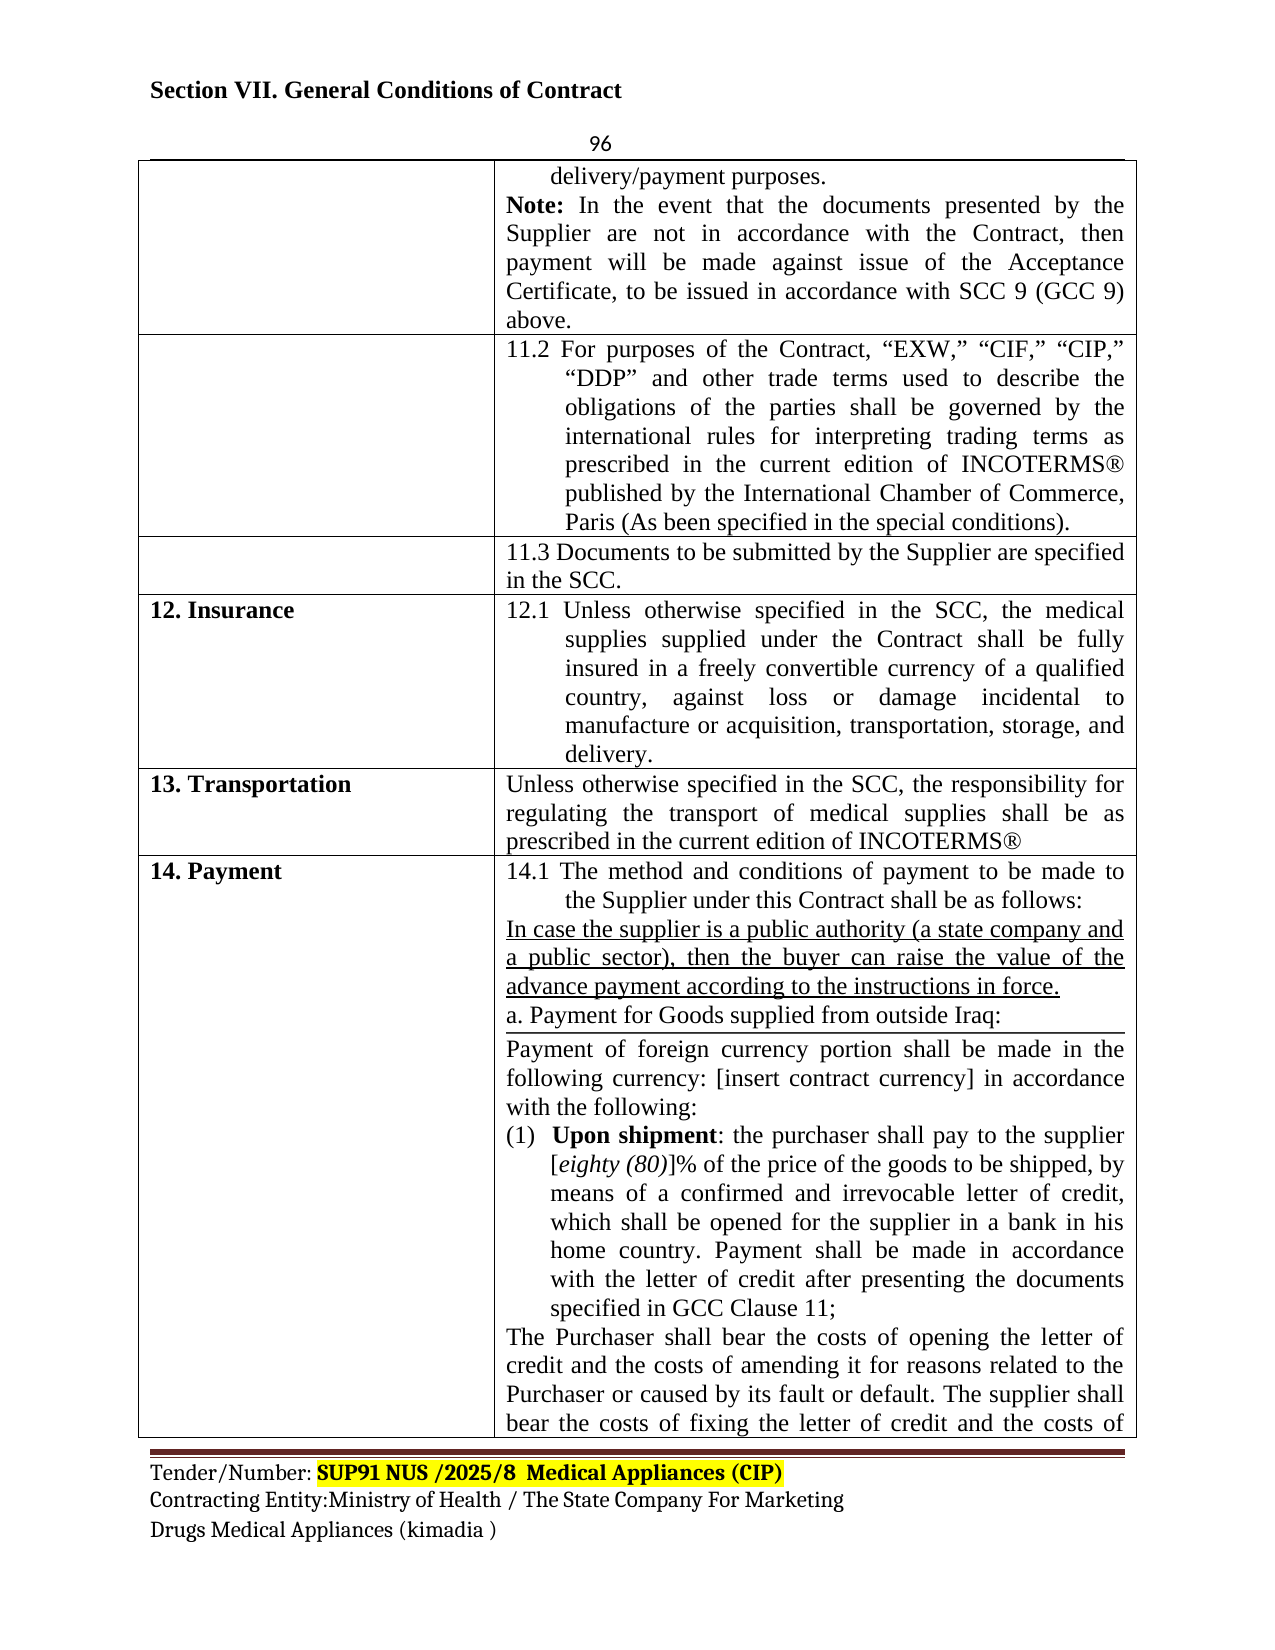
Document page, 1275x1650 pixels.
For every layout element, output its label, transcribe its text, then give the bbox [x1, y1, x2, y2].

table_cell 13. Transportation [139, 769, 494, 855]
table_cell 11.3 Documents to be submitted by the Supplier are specified in the SCC. [495, 537, 1136, 594]
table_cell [495, 856, 1136, 1437]
table_cell [139, 537, 494, 594]
table_cell 12. Insurance [139, 595, 494, 768]
table_header [139, 161, 494, 333]
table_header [495, 161, 1136, 333]
table_cell 14. Payment [139, 856, 494, 1437]
table_cell 12.1 Unless otherwise specified in the SCC, the medical supplies supplied under the Contract shall be fully insured in a freely convertible currency of a qualified country, against loss or damage incidental to manufacture or acquisition, transportation, storage, and delivery. [495, 595, 1136, 768]
table_cell 11.2 For purposes of the Contract, “EXW,” “CIF,” “CIP,” “DDP” and other trade terms used to describe the obligations of the parties shall be governed by the international rules for interpreting trading terms as prescribed in the current edition of INCOTERMS® published by the International Chamber of Commerce, Paris (As been specified in the special conditions). [495, 335, 1136, 536]
table_cell Unless otherwise specified in the SCC, the responsibility for regulating the transport of medical supplies shall be as prescribed in the current edition of INCOTERMS® [495, 769, 1136, 855]
table_cell [139, 335, 494, 536]
